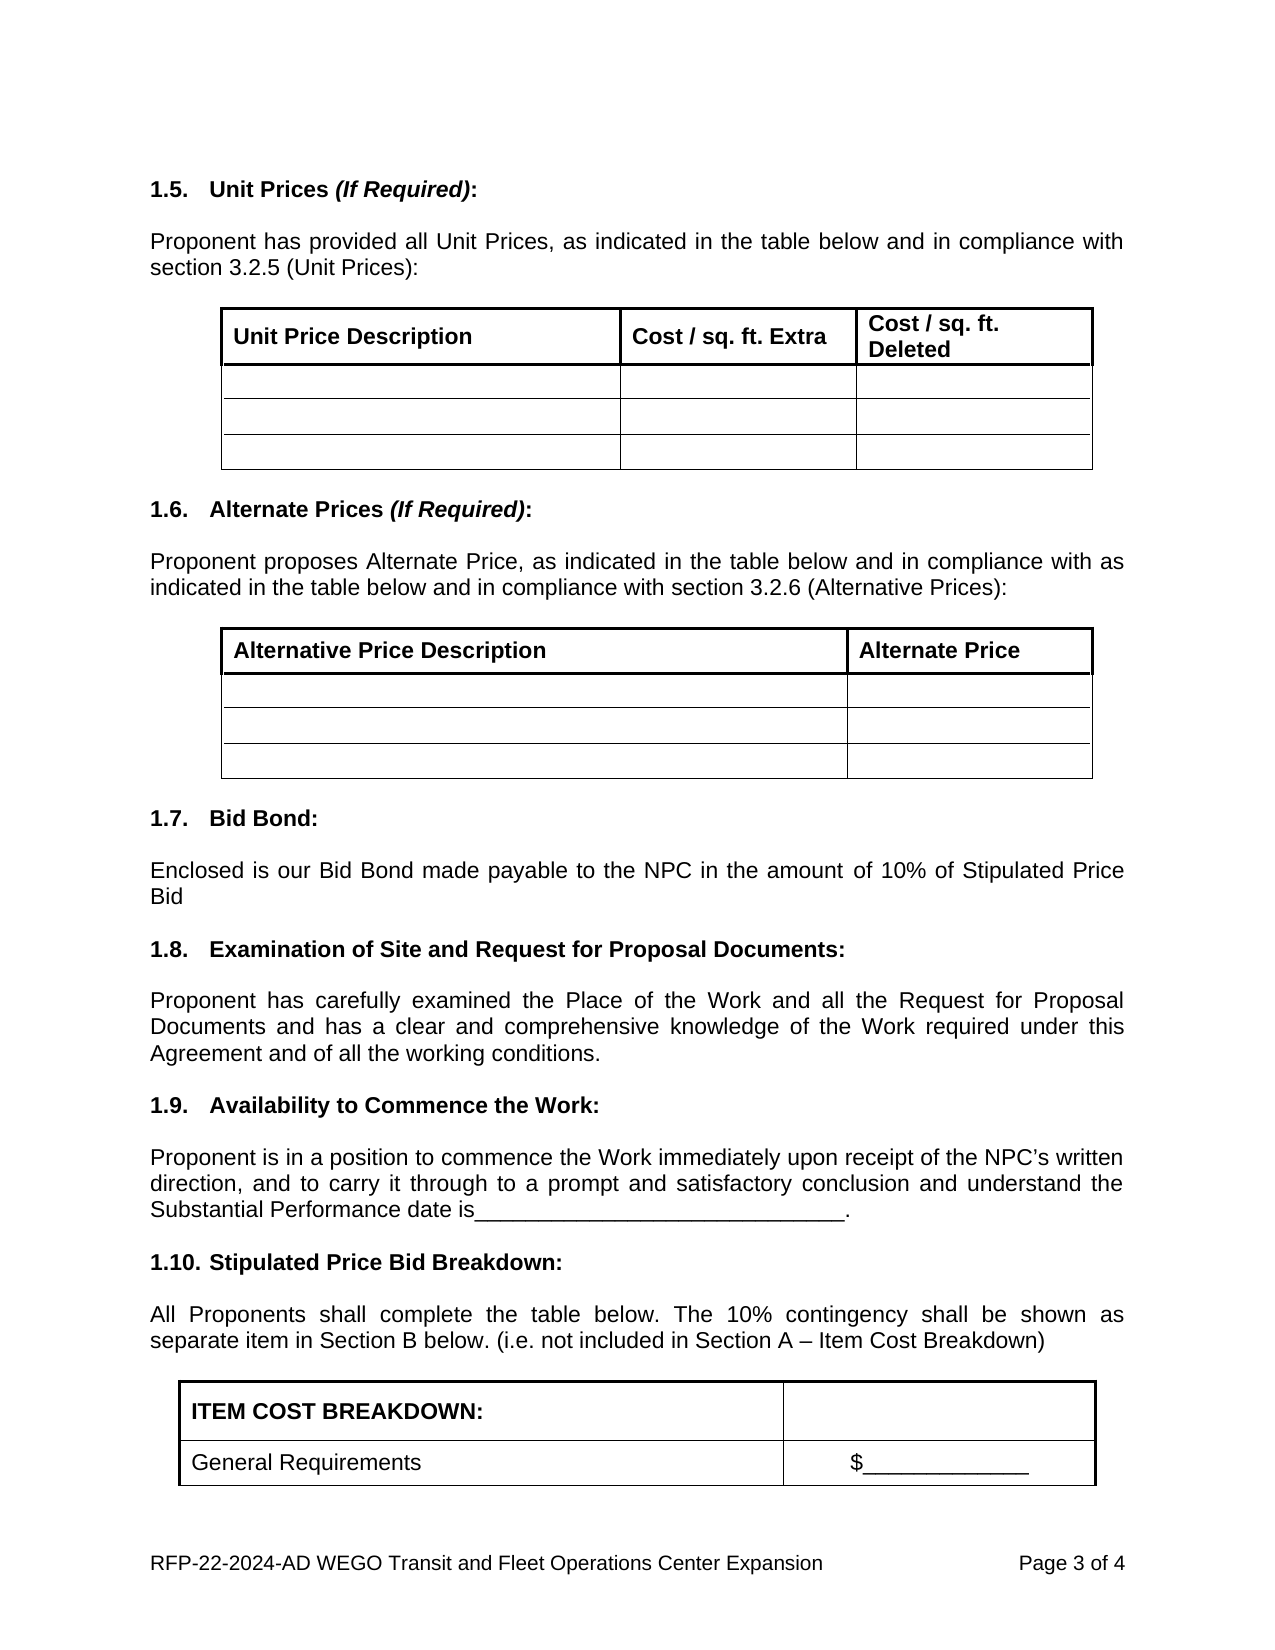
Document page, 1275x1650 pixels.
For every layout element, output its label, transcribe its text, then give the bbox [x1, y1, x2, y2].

table_cell [222, 743, 847, 778]
table_cell [222, 672, 847, 707]
table_header Alternative Price Description [223, 630, 846, 672]
table_header Unit Price Description [223, 310, 619, 363]
text Proponent is in a position to commence the Work immediately upon receipt of the NPC’s written direction, and to carry it through to a prompt and satisfactory conclusion and understand the Substantial Performance date is_____________________________. [150, 1144, 1125, 1223]
table_header ITEM COST BREAKDOWN: [181, 1383, 783, 1439]
text Enclosed is our Bid Bond made payable to the NPC in the amount of 10% of Stipulated Price Bid [150, 857, 1125, 909]
table_cell [621, 366, 856, 398]
table_header Alternate Price [849, 630, 1091, 672]
table_cell [857, 363, 1092, 398]
table_cell [222, 434, 620, 469]
list Alternate Prices (If Required): [150, 496, 1125, 523]
table_cell [621, 399, 856, 433]
table_header Cost / sq. ft. Extra [622, 310, 855, 363]
table_cell [222, 398, 620, 433]
text Proponent has carefully examined the Place of the Work and all the Request for Proposal Documents and has a clear and comprehensive knowledge of the Work required under this Agreement and of all the working conditions. [150, 987, 1125, 1066]
table_cell [857, 398, 1092, 433]
list Bid Bond: [150, 805, 1125, 832]
list Unit Prices (If Required): [150, 176, 1125, 203]
table_header [784, 1383, 1094, 1439]
list Availability to Commence the Work: [150, 1092, 1125, 1119]
list Examination of Site and Request for Proposal Documents: [150, 936, 1125, 962]
table_header Cost / sq. ft. Deleted [858, 310, 1091, 363]
table_cell [222, 363, 620, 398]
table_cell [848, 707, 1092, 742]
text All Proponents shall complete the table below. The 10% contingency shall be shown as separate item in Section B below. (i.e. not included in Section A – Item Cost Breakdown) [150, 1301, 1125, 1353]
table_cell [848, 672, 1092, 707]
table_cell [857, 434, 1092, 469]
list Stipulated Price Bid Breakdown: [150, 1249, 1125, 1276]
table_cell [848, 743, 1092, 778]
table_cell [621, 435, 856, 469]
text Proponent has provided all Unit Prices, as indicated in the table below and in compliance with section 3.2.5 (Unit Prices): [150, 228, 1125, 280]
table_cell General Requirements [181, 1441, 783, 1484]
table_cell $_____________ [784, 1441, 1094, 1484]
table_cell [222, 707, 847, 742]
text Proponent proposes Alternate Price, as indicated in the table below and in compliance with as indicated in the table below and in compliance with section 3.2.6 (Alternative Prices): [150, 548, 1125, 600]
